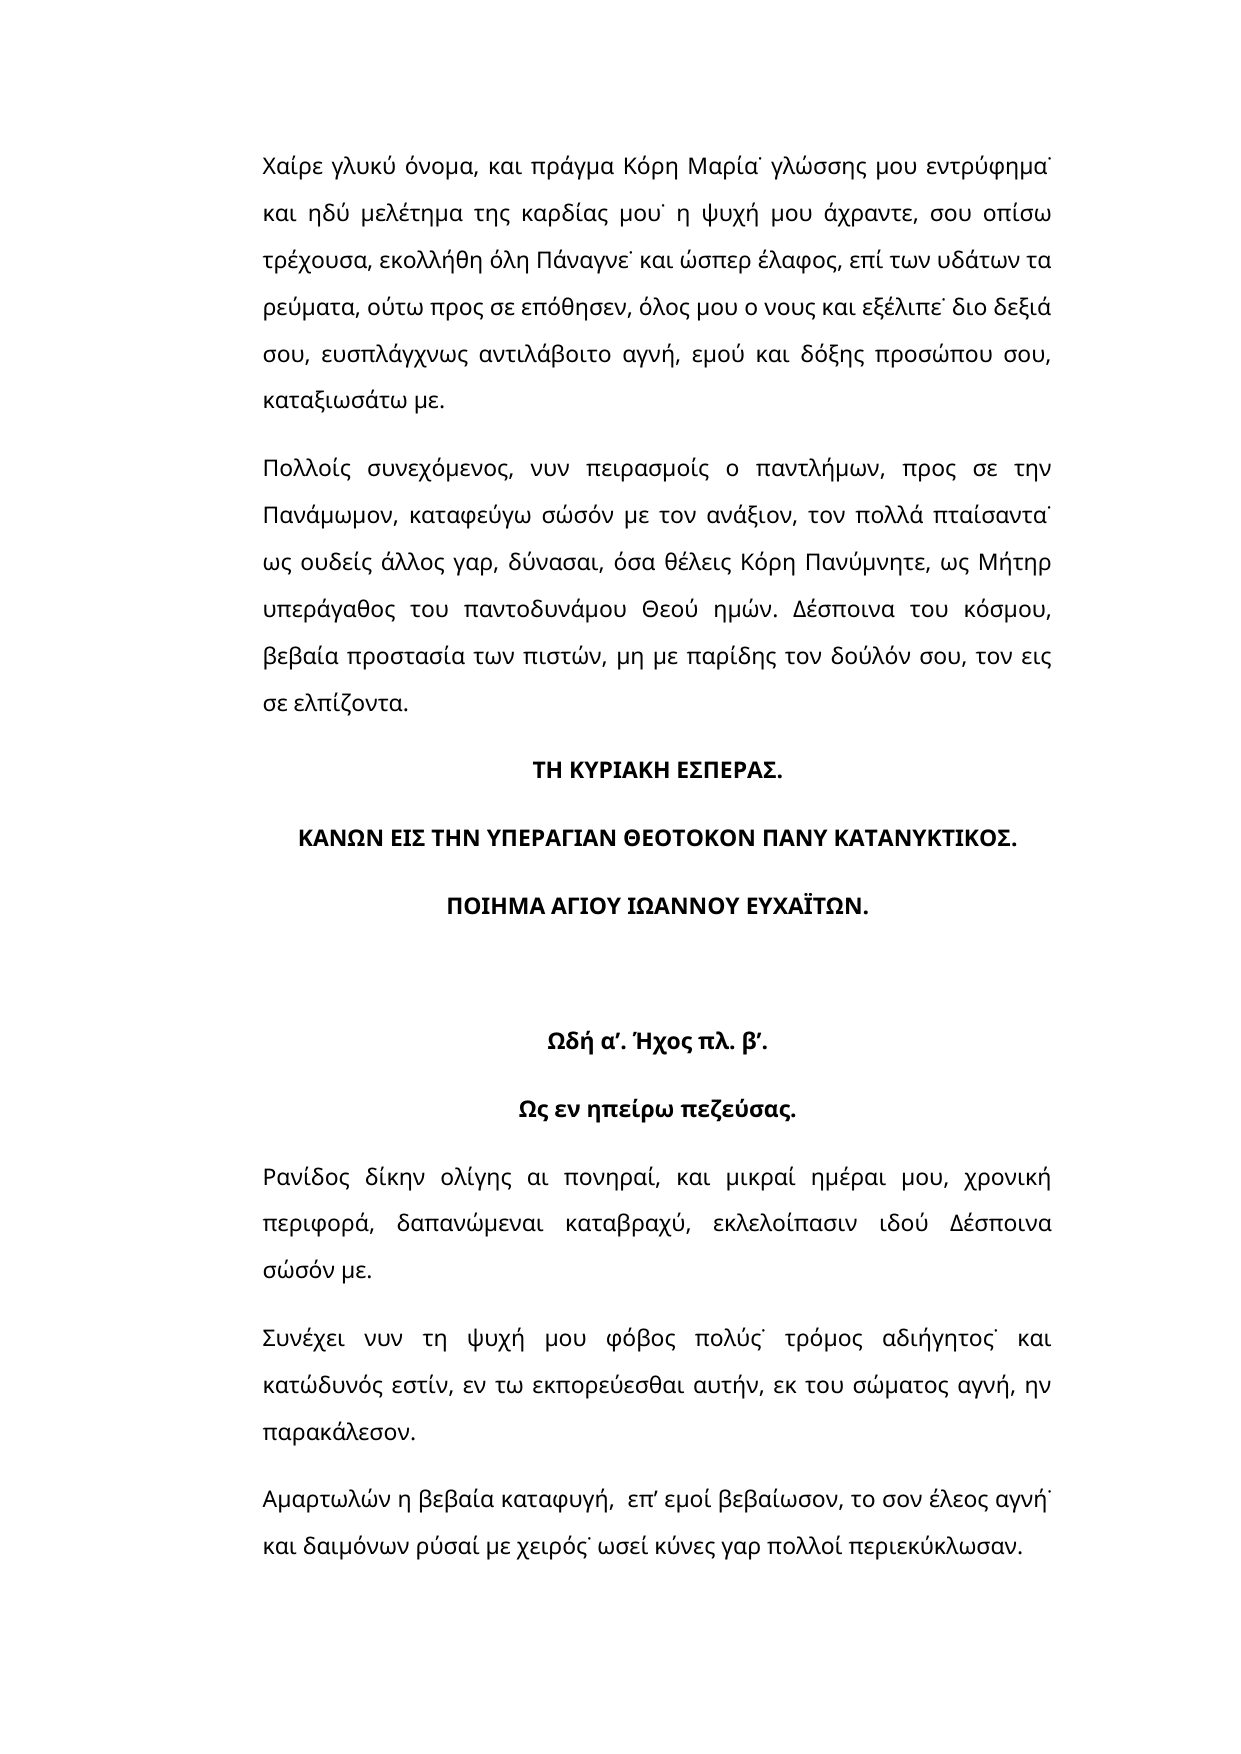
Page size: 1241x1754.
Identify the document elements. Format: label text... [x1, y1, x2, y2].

text Αμαρτωλών η βεβαία καταφυγή, επ’ εμοί βεβαίωσον, το σον έλεος αγνή˙ και δαιμόνων ρύσαί με χειρός˙ ωσεί κύνες γαρ πολλοί περιεκύκλωσαν. [262, 1483, 1053, 1561]
text ΠΟΙΗΜΑ ΑΓΙΟΥ ΙΩΑΝΝΟΥ ΕΥΧΑΪΤΩΝ. [262, 889, 1053, 921]
text ΚΑΝΩΝ ΕΙΣ ΤΗΝ ΥΠΕΡΑΓΙΑΝ ΘΕΟΤΟΚΟΝ ΠΑΝΥ ΚΑΤΑΝΥΚΤΙΚΟΣ. [262, 822, 1053, 853]
text Ρανίδος δίκην ολίγης αι πονηραί, και μικραί ημέραι μου, χρονική περιφορά, δαπανώμεναι καταβραχύ, εκλελοίπασιν ιδού Δέσποινα σώσόν με. [262, 1160, 1053, 1285]
text Χαίρε γλυκύ όνομα, και πράγμα Κόρη Μαρία˙ γλώσσης μου εντρύφημα˙ και ηδύ μελέτημα της καρδίας μου˙ η ψυχή μου άχραντε, σου οπίσω τρέχουσα, εκολλήθη όλη Πάναγνε˙ και ώσπερ έλαφος, επί των υδάτων τα ρεύματα, ούτω προς σε επόθησεν, όλος μου ο νους και εξέλιπε˙ διο δεξιά σου, ευσπλάγχνως αντιλάβοιτο αγνή, εμού και δόξης προσώπου σου, καταξιωσάτω με. [262, 150, 1053, 416]
text Ως εν ηπείρω πεζεύσας. [262, 1093, 1053, 1124]
text Ωδή α’. Ήχος πλ. β’. [262, 1025, 1053, 1056]
text Πολλοίς συνεχόμενος, νυν πειρασμοίς ο παντλήμων, προς σε την Πανάμωμον, καταφεύγω σώσόν με τον ανάξιον, τον πολλά πταίσαντα˙ ως ουδείς άλλος γαρ, δύνασαι, όσα θέλεις Κόρη Πανύμνητε, ως Μήτηρ υπεράγαθος του παντοδυνάμου Θεού ημών. Δέσποινα του κόσμου, βεβαία προστασία των πιστών, μη με παρίδης τον δούλόν σου, τον εις σε ελπίζοντα. [262, 452, 1053, 718]
text Συνέχει νυν τη ψυχή μου φόβος πολύς˙ τρόμος αδιήγητος˙ και κατώδυνός εστίν, εν τω εκπορεύεσθαι αυτήν, εκ του σώματος αγνή, ην παρακάλεσον. [262, 1322, 1053, 1447]
text ΤΗ ΚΥΡΙΑΚΗ ΕΣΠΕΡΑΣ. [262, 754, 1053, 785]
